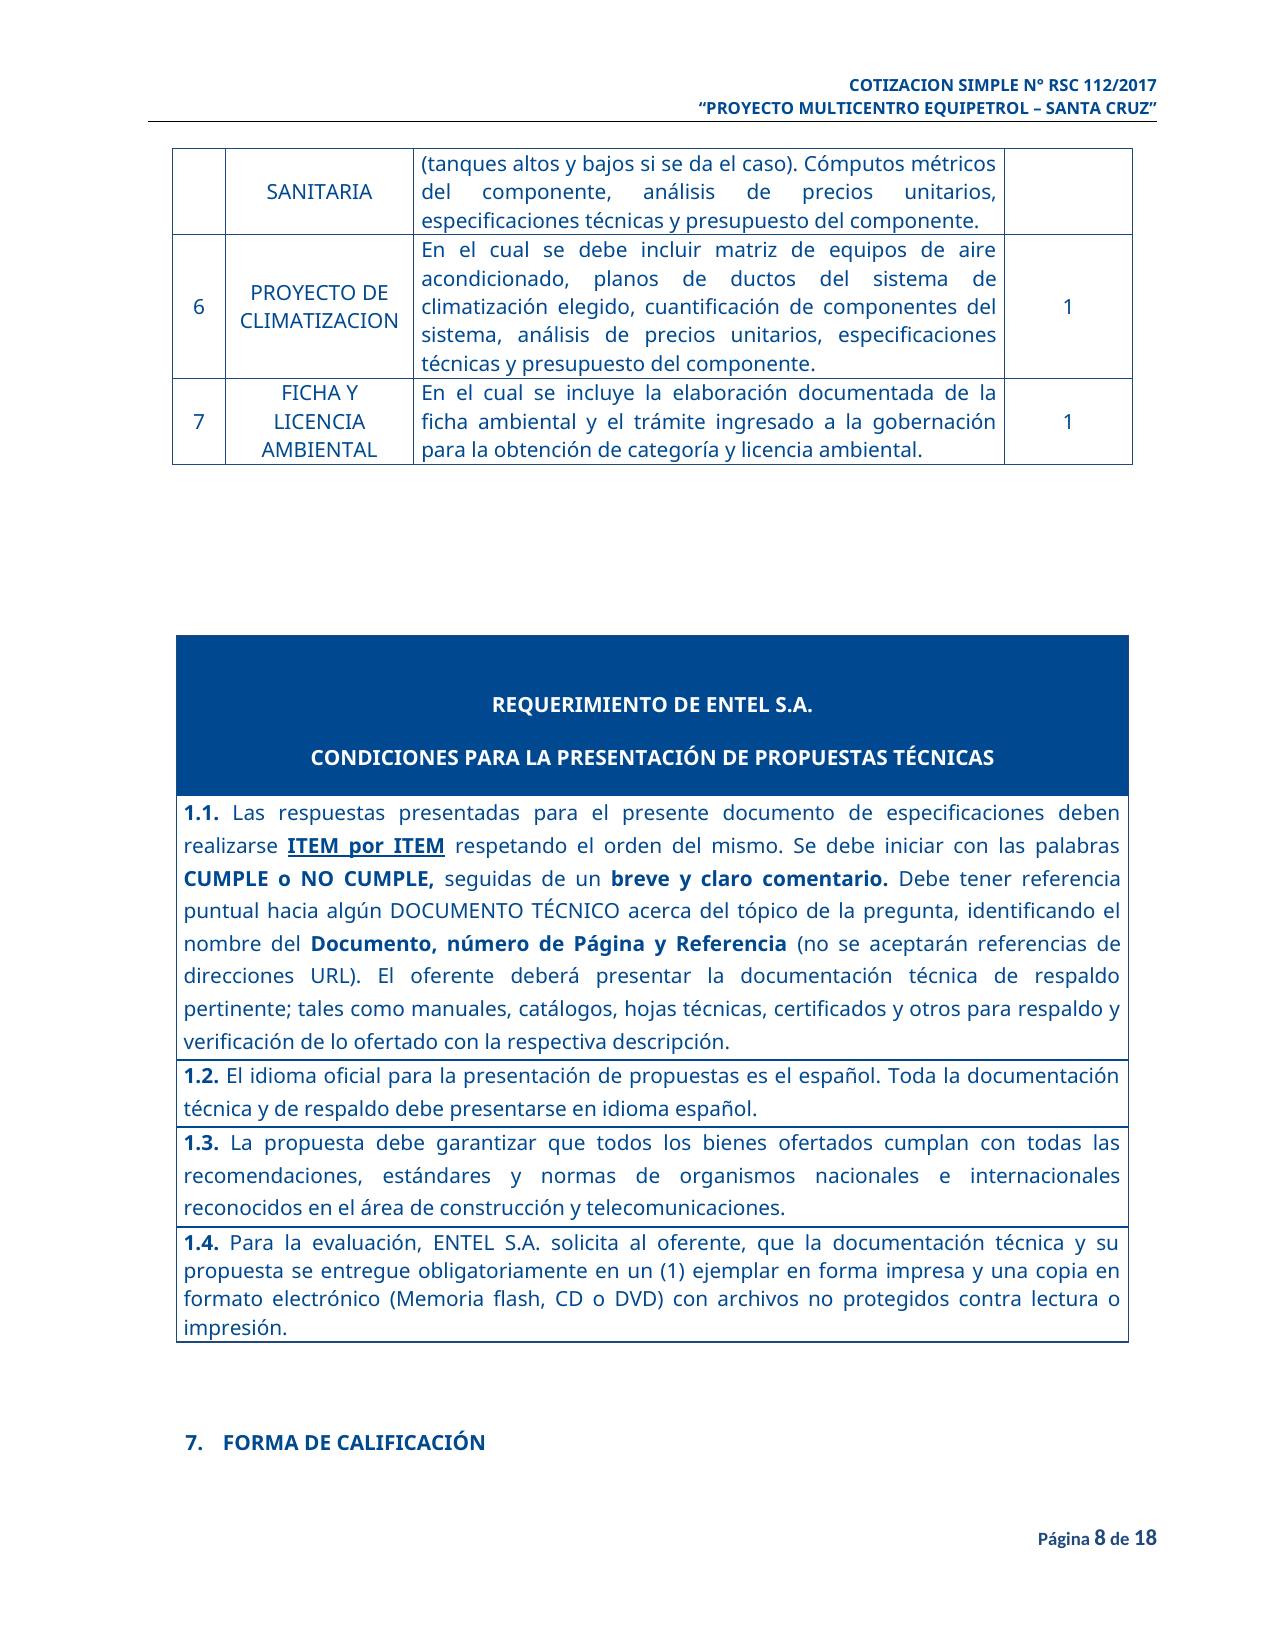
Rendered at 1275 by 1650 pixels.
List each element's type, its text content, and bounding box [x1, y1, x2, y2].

table_cell 6 [173, 235, 225, 377]
table_cell 7 [173, 379, 225, 464]
table_cell FICHA Y LICENCIA AMBIENTAL [226, 379, 413, 464]
table_cell 1 [1005, 379, 1132, 464]
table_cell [414, 149, 1004, 234]
table_cell 1.2. El idioma oficial para la presentación de propuestas es el español. Toda la documentación técnica y de respaldo debe presentarse en idioma español. [177, 1061, 1128, 1126]
table_cell 5 [173, 149, 225, 234]
table_cell PROYECTO DE CLIMATIZACION [226, 235, 413, 377]
table_cell 1.1. Las respuestas presentadas para el presente documento de especificaciones deben realizarse ITEM por ITEM respetando el orden del mismo. Se debe iniciar con las palabras CUMPLE o NO CUMPLE, seguidas de un breve y claro comentario. Debe tener referencia puntual hacia algún DOCUMENTO TÉCNICO acerca del tópico de la pregunta, identificando el nombre del Documento, número de Página y Referencia (no se aceptarán referencias de direcciones URL). El oferente deberá presentar la documentación técnica de respaldo pertinente; tales como manuales, catálogos, hojas técnicas, certificados y otros para respaldo y verificación de lo ofertado con la respectiva descripción. [177, 799, 1128, 1059]
table_cell 1 [1005, 149, 1132, 234]
list FORMA DE CALIFICACIÓN [185, 1428, 1157, 1457]
table_header REQUERIMIENTO DE ENTEL S.A. CONDICIONES PARA LA PRESENTACIÓN DE PROPUESTAS TÉCNICAS [177, 636, 1128, 796]
table_cell 1.3. La propuesta debe garantizar que todos los bienes ofertados cumplan con todas las recomendaciones, estándares y normas de organismos nacionales e internacionales reconocidos en el área de construcción y telecomunicaciones. [177, 1128, 1128, 1226]
table_cell En el cual se debe incluir matriz de equipos de aire acondicionado, planos de ductos del sistema de climatización elegido, cuantificación de componentes del sistema, análisis de precios unitarios, especificaciones técnicas y presupuesto del componente. [414, 235, 1004, 377]
table_cell 1 [1005, 235, 1132, 377]
table_cell 1.4. Para la evaluación, ENTEL S.A. solicita al oferente, que la documentación técnica y su propuesta se entregue obligatoriamente en un (1) ejemplar en forma impresa y una copia en formato electrónico (Memoria flash, CD o DVD) con archivos no protegidos contra lectura o impresión. [177, 1228, 1128, 1341]
table_cell En el cual se incluye la elaboración documentada de la ficha ambiental y el trámite ingresado a la gobernación para la obtención de categoría y licencia ambiental. [414, 379, 1004, 464]
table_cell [226, 149, 413, 234]
